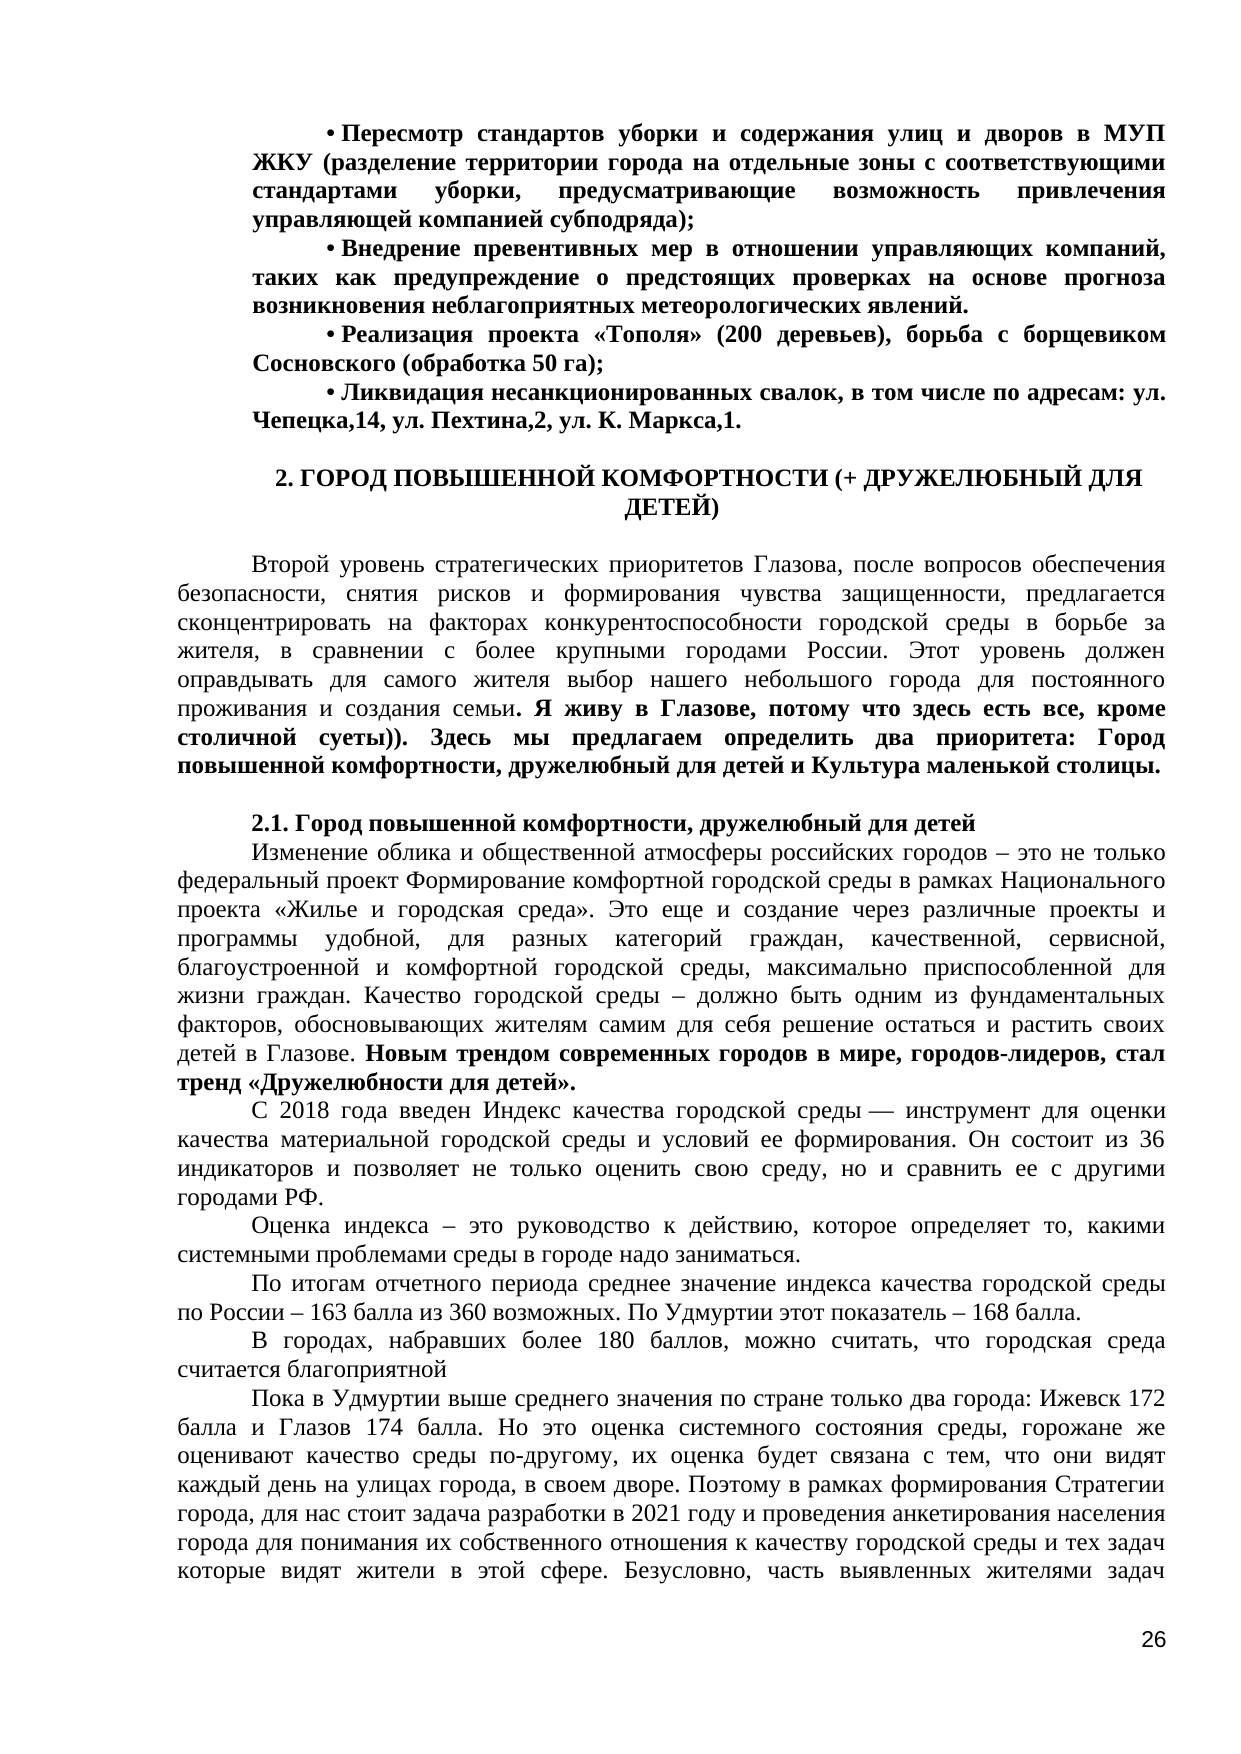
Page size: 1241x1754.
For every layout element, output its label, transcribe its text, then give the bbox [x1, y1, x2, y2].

text С 2018 года введен Индекс качества городской среды — инструмент для оценки качества материальной городской среды и условий ее формирования. Он состоит из 36 индикаторов и позволяет не только оценить свою среду, но и сравнить ее с другими городами РФ. [177, 1096, 1166, 1211]
list Внедрение превентивных мер в отношении управляющих компаний, таких как предупреждение о предстоящих проверках на основе прогноза возникновения неблагоприятных метеорологических явлений. [252, 233, 1166, 319]
subtitle 2. Город повышенной комфортности (+ дружелюбный для детей) [177, 463, 1166, 521]
text Второй уровень стратегических приоритетов Глазова, после вопросов обеспечения безопасности, снятия рисков и формирования чувства защищенности, предлагается сконцентрировать на факторах конкурентоспособности городской среды в борьбе за жителя, в сравнении с более крупными городами России. Этот уровень должен оправдывать для самого жителя выбор нашего небольшого города для постоянного проживания и создания семьи. Я живу в Глазове, потому что здесь есть все, кроме столичной суеты)). Здесь мы предлагаем определить два приоритета: Город повышенной комфортности, дружелюбный для детей и Культура маленькой столицы. [177, 549, 1166, 779]
text Изменение облика и общественной атмосферы российских городов – это не только федеральный проект Формирование комфортной городской среды в рамках Национального проекта «Жилье и городская среда». Это еще и создание через различные проекты и программы удобной, для разных категорий граждан, качественной, сервисной, благоустроенной и комфортной городской среды, максимально приспособленной для жизни граждан. Качество городской среды – должно быть одним из фундаментальных факторов, обосновывающих жителям самим для себя решение остаться и растить своих детей в Глазове. Новым трендом современных городов в мире, городов-лидеров, стал тренд «Дружелюбности для детей». [177, 837, 1166, 1096]
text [177, 1383, 1166, 1584]
text В городах, набравших более 180 баллов, можно считать, что городская среда считается благоприятной [177, 1326, 1166, 1383]
list Пересмотр стандартов уборки и содержания улиц и дворов в МУП ЖКУ (разделение территории города на отдельные зоны с соответствующими стандартами уборки, предусматривающие возможность привлечения управляющей компанией субподряда); [252, 118, 1166, 233]
text По итогам отчетного периода среднее значение индекса качества городской среды по России – 163 балла из 360 возможных. По Удмуртии этот показатель – 168 балла. [177, 1268, 1166, 1326]
text Оценка индекса – это руководство к действию, которое определяет то, какими системными проблемами среды в городе надо заниматься. [177, 1211, 1166, 1268]
list Реализация проекта «Тополя» (200 деревьев), борьба с борщевиком Сосновского (обработка 50 га); [252, 319, 1166, 377]
list Ликвидация несанкционированных свалок, в том числе по адресам: ул. Чепецка,14, ул. Пехтина,2, ул. К. Маркса,1. [252, 377, 1166, 434]
text 2.1. Город повышенной комфортности, дружелюбный для детей [177, 808, 1166, 837]
